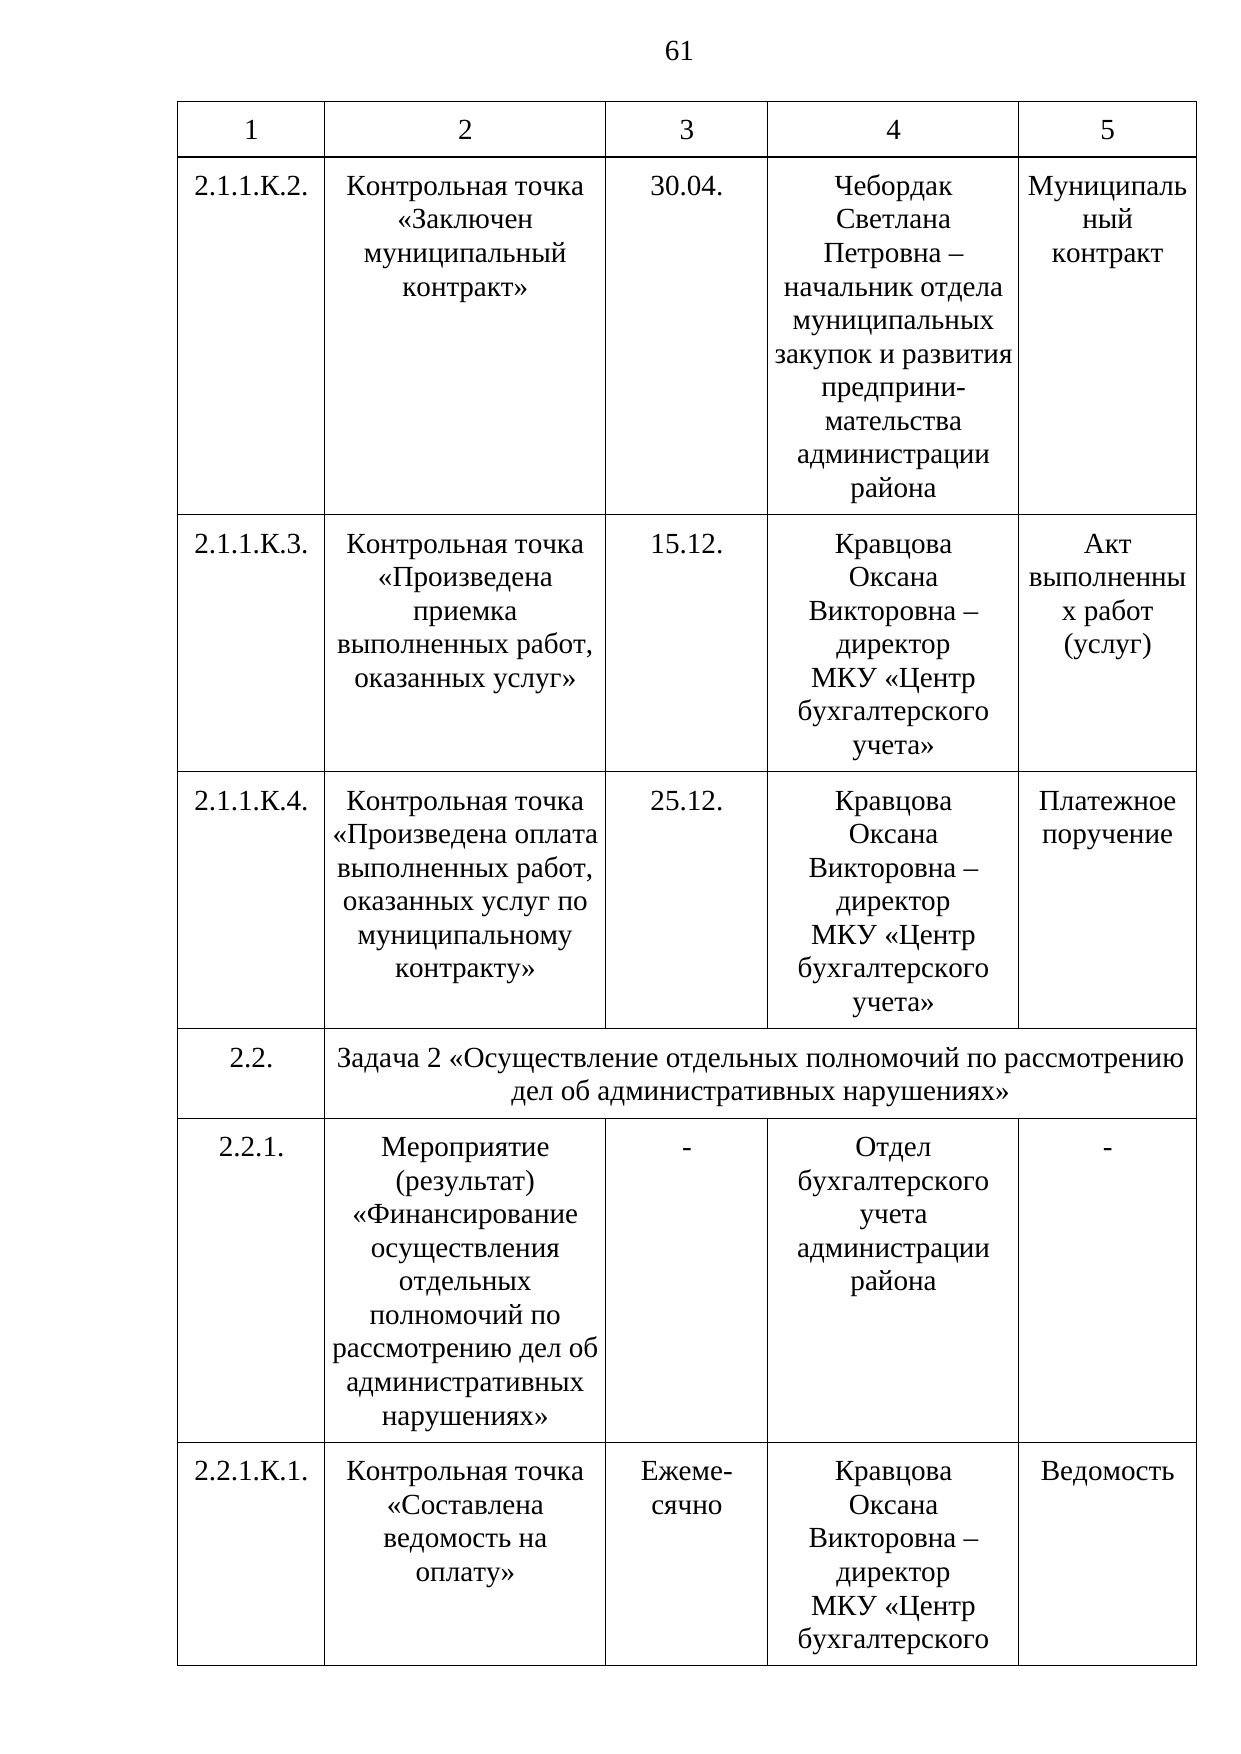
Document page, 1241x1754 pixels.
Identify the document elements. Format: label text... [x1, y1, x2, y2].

table_cell Отдел бухгалтерского учета администрации района [768, 1119, 1018, 1442]
table_header 2 [325, 102, 605, 156]
table_cell Контрольная точка «Произведена оплата выполненных работ, оказанных услуг по муниципальному контракту» [325, 772, 605, 1028]
table_cell Акт выполненных работ (услуг) [1019, 515, 1196, 771]
table_cell Контрольная точка «Произведена приемка выполненных работ, оказанных услуг» [325, 515, 605, 771]
table_cell Кравцова Оксана Викторовна – директор МКУ «Центр бухгалтерского учета» [768, 515, 1018, 771]
table_cell Контрольная точка «Заключен муниципальный контракт» [325, 158, 605, 514]
table_cell 30.04. [606, 158, 767, 514]
table_cell Платежное поручение [1019, 772, 1196, 1028]
table_cell Ведомость [1019, 1443, 1196, 1665]
table_cell 25.12. [606, 772, 767, 1028]
table_cell Ежеме-сячно [606, 1443, 767, 1665]
table_cell Кравцова Оксана Викторовна – директор МКУ «Центр бухгалтерского учета» [768, 772, 1018, 1028]
table_cell 2.1.1.К.2. [178, 158, 324, 514]
table_cell Мероприятие (результат) «Финансирование осуществления отдельных полномочий по рассмотрению дел об административных нарушениях» [325, 1119, 605, 1442]
table_cell 2.1.1.К.4. [178, 772, 324, 1028]
table_cell Задача 2 «Осуществление отдельных полномочий по рассмотрению дел об административных нарушениях» [325, 1029, 1196, 1118]
table_cell Муниципальный контракт [1019, 158, 1196, 514]
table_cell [325, 1443, 605, 1665]
table_cell - [606, 1119, 767, 1442]
table_cell 15.12. [606, 515, 767, 771]
table_cell 2.2.1. [178, 1119, 324, 1442]
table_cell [768, 158, 1018, 514]
table_cell 2.2. [178, 1029, 324, 1118]
table_header 4 [768, 102, 1018, 156]
table_header 3 [606, 102, 767, 156]
table_cell - [1019, 1119, 1196, 1442]
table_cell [768, 1443, 1018, 1665]
table_cell 2.2.1.К.1. [178, 1443, 324, 1665]
table_header 5 [1019, 102, 1196, 156]
table_header 1 [178, 102, 324, 156]
table_cell 2.1.1.К.3. [178, 515, 324, 771]
